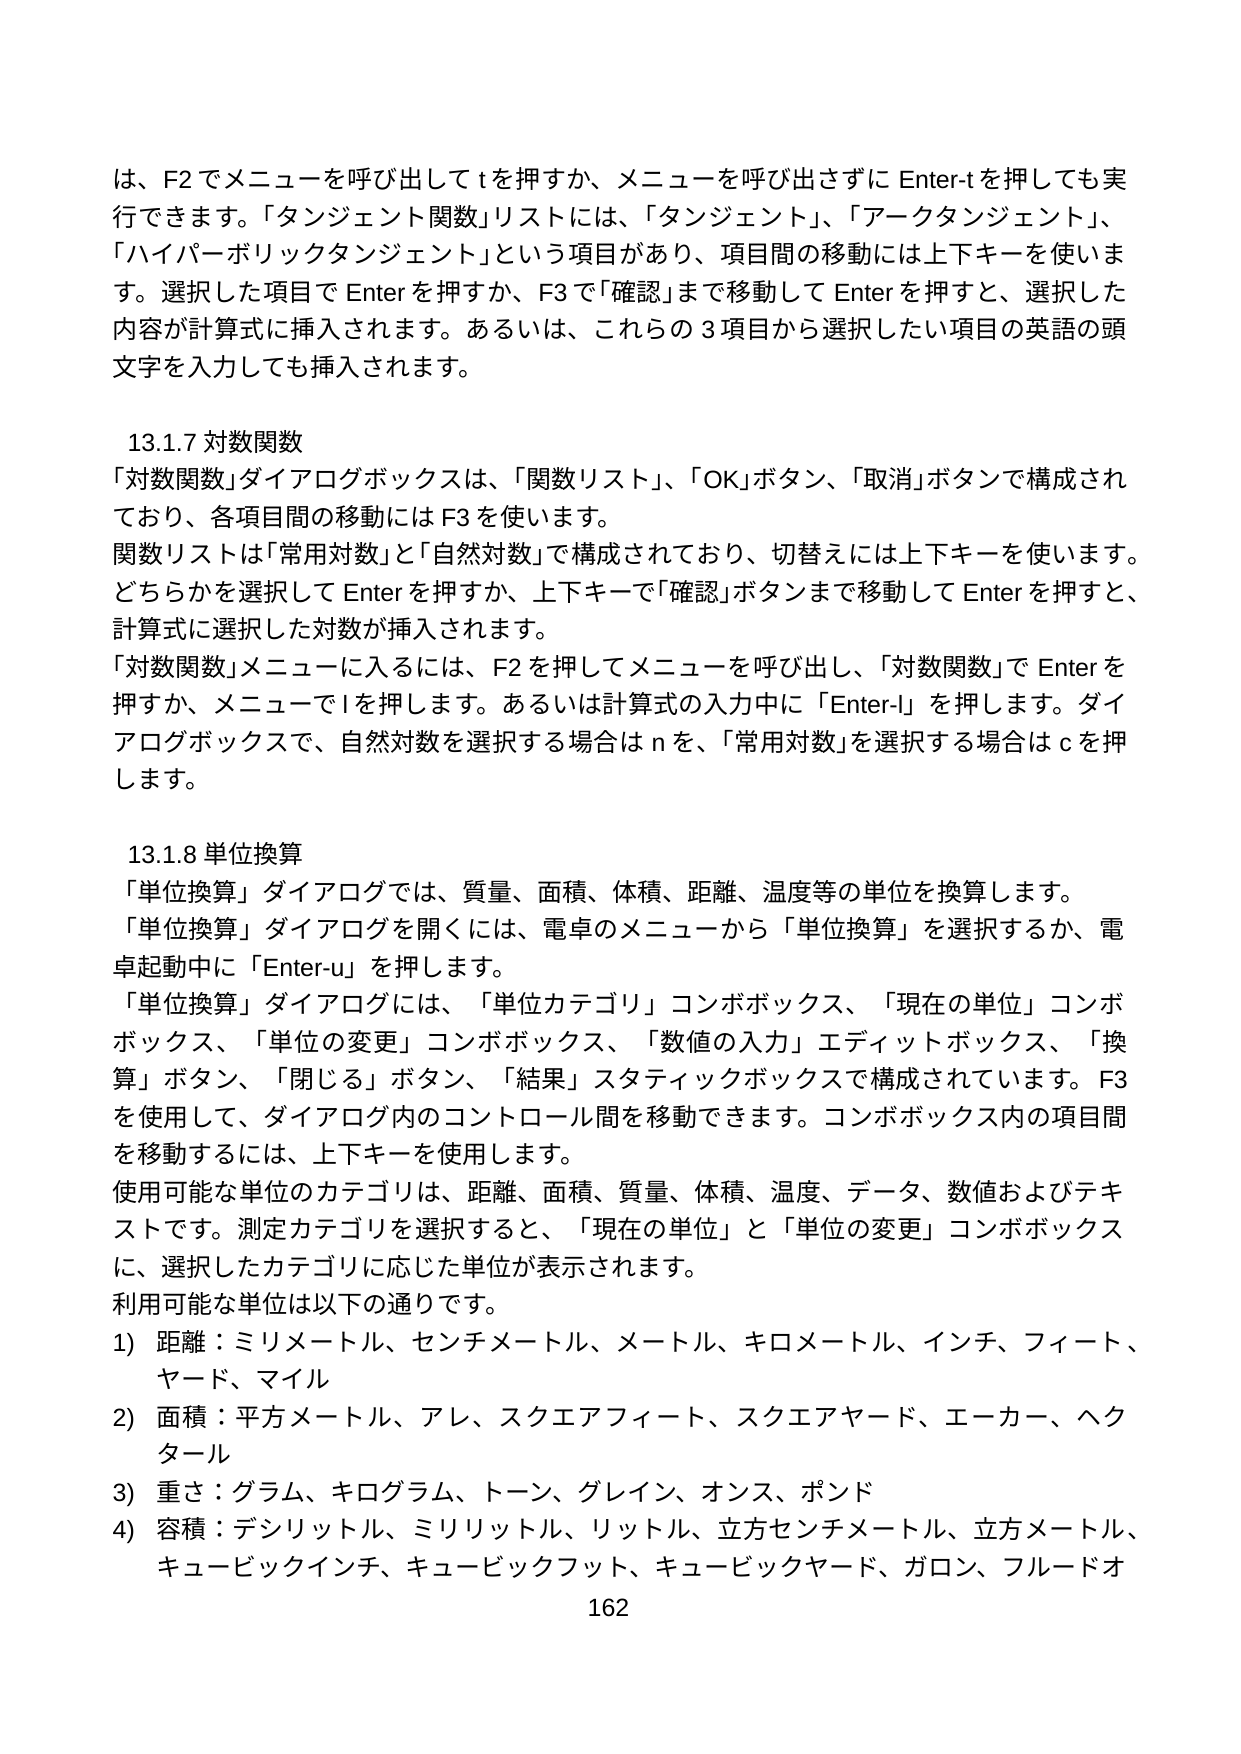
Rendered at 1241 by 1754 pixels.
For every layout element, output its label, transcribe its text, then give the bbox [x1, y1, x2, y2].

text 「単位換算」ダイアログを開くには、電卓のメニューから「単位換算」を選択するか、電卓起動中に「Enter-u」を押します。 「単位換算」ダイアログには、「単位カテゴリ」コンボボックス、「現在の単位」コンボボックス、「単位の変更」コンボボックス、「数値の入力」エディットボックス、「換算」ボタン、「閉じる」ボタン、「結果」スタティックボックスで構成されています。F3を使用して、ダイアログ内のコントロール間を移動できます。コンボボックス内の項目間を移動するには、上下キーを使用します。 [112, 909, 1128, 1172]
list 面積：平方メートル、アレ、スクエアフィート、スクエアヤード、エーカー、ヘクタール [112, 1397, 1128, 1472]
list 重さ：グラム、キログラム、トーン、グレイン、オンス、ポンド [112, 1472, 1128, 1509]
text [112, 159, 1128, 384]
text ｢対数関数｣メニューに入るには、F2を押してメニューを呼び出し、｢対数関数｣でEnterを押すか、メニューでlを押します。あるいは計算式の入力中に「Enter-l」を押します。ダイアログボックスで、自然対数を選択する場合はnを、｢常用対数｣を選択する場合はcを押します。 [112, 647, 1128, 797]
text 関数リストは｢常用対数｣と｢自然対数｣で構成されており、切替えには上下キーを使います。どちらかを選択してEnterを押すか、上下キーで｢確認｣ボタンまで移動してEnterを押すと、計算式に選択した対数が挿入されます。 [112, 534, 1128, 647]
subtitle 対数関数 [127, 422, 1128, 459]
list 距離：ミリメートル、センチメートル、メートル、キロメートル、インチ、フィート、ヤード、マイル [112, 1322, 1128, 1397]
text 利用可能な単位は以下の通りです。 [112, 1284, 1128, 1322]
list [112, 1509, 1128, 1584]
text ｢対数関数｣ダイアログボックスは、｢関数リスト｣、｢OK｣ボタン、｢取消｣ボタンで構成されており、各項目間の移動にはF3を使います。 [112, 459, 1128, 534]
text 「単位換算」ダイアログでは、質量、面積、体積、距離、温度等の単位を換算します。 [112, 872, 1128, 909]
subtitle 単位換算 [127, 834, 1128, 872]
text 使用可能な単位のカテゴリは、距離、面積、質量、体積、温度、データ、数値およびテキストです。測定カテゴリを選択すると、「現在の単位」と「単位の変更」コンボボックスに、選択したカテゴリに応じた単位が表示されます。 [112, 1172, 1128, 1284]
